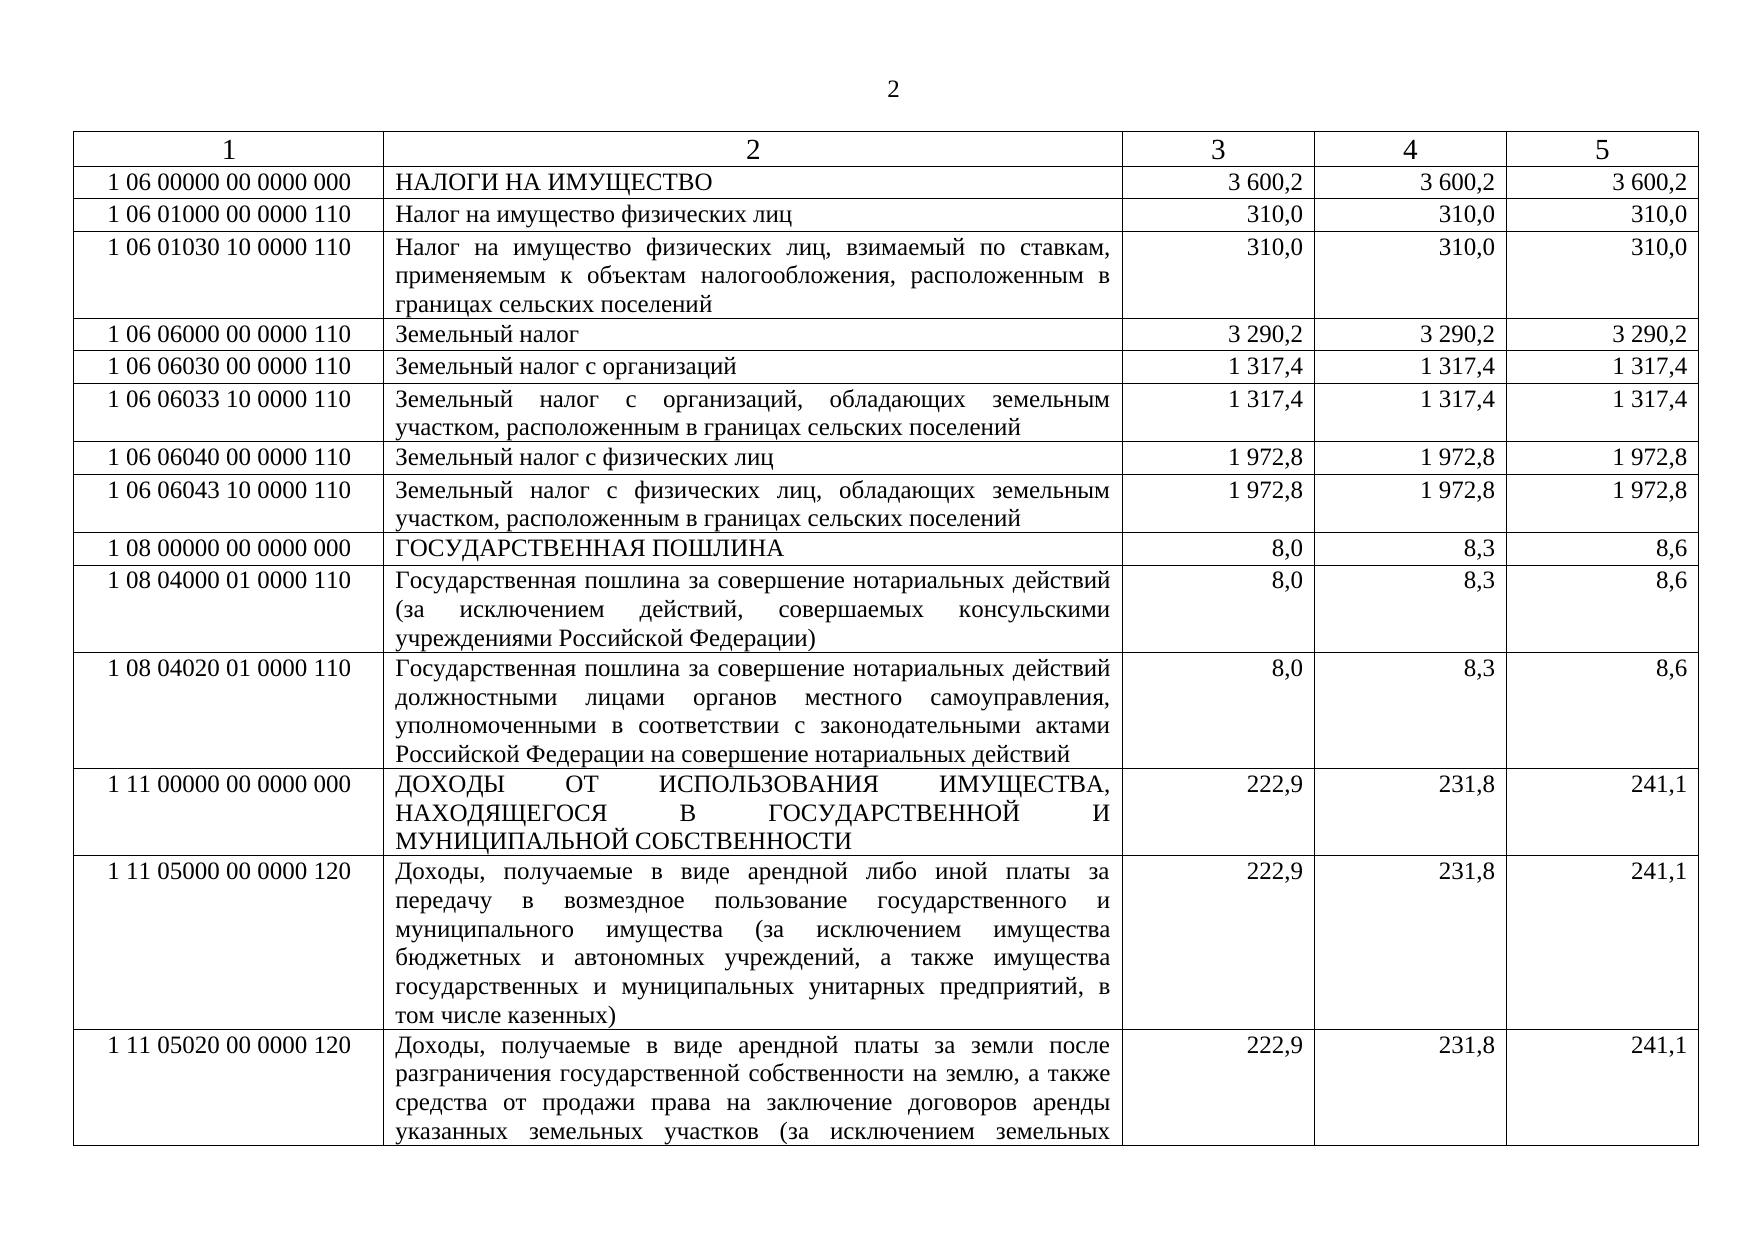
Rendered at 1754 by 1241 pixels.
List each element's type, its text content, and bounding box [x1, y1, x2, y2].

table_cell 1 972,8 [1315, 442, 1506, 474]
table_cell 1 06 06030 00 0000 110 [74, 351, 383, 383]
table_cell 1 972,8 [1507, 475, 1698, 532]
table_cell 1 08 04020 01 0000 110 [74, 653, 383, 768]
table_cell 1 06 00000 00 0000 000 [74, 167, 383, 198]
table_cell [384, 1030, 1122, 1145]
table_cell 1 08 04000 01 0000 110 [74, 566, 383, 652]
table_header 2 [384, 132, 1122, 166]
table_cell 1 11 00000 00 0000 000 [74, 769, 383, 855]
table_cell 310,0 [1507, 232, 1698, 318]
table_cell 310,0 [1315, 232, 1506, 318]
table_cell Земельный налог с физических лиц, обладающих земельным участком, расположенным в границах сельских поселений [384, 475, 1122, 532]
table_cell 8,3 [1315, 533, 1506, 564]
table_cell Земельный налог с физических лиц [384, 442, 1122, 474]
table_cell 8,6 [1507, 533, 1698, 564]
table_cell 1 06 06040 00 0000 110 [74, 442, 383, 474]
table_cell Доходы, получаемые в виде арендной либо иной платы за передачу в возмездное пользование государственного и муниципального имущества (за исключением имущества бюджетных и автономных учреждений, а также имущества государственных и муниципальных унитарных предприятий, в том числе казенных) [384, 856, 1122, 1029]
table_cell ДОХОДЫ ОТ ИСПОЛЬЗОВАНИЯ ИМУЩЕСТВА, НАХОДЯЩЕГОСЯ В ГОСУДАРСТВЕННОЙ И МУНИЦИПАЛЬНОЙ СОБСТВЕННОСТИ [384, 769, 1122, 855]
table_cell 1 06 01030 10 0000 110 [74, 232, 383, 318]
table_cell 310,0 [1507, 199, 1698, 231]
table_cell 222,9 [1123, 769, 1314, 855]
table_header 5 [1507, 132, 1698, 166]
table_cell Налог на имущество физических лиц [384, 199, 1122, 231]
table_cell 1 08 00000 00 0000 000 [74, 533, 383, 564]
table_cell Земельный налог с организаций [384, 351, 1122, 383]
table_cell 231,8 [1315, 769, 1506, 855]
table_cell 1 317,4 [1123, 351, 1314, 383]
table_cell 222,9 [1123, 1030, 1314, 1145]
table_cell 1 06 01000 00 0000 110 [74, 199, 383, 231]
table_cell 241,1 [1507, 1030, 1698, 1145]
table_cell 1 317,4 [1507, 384, 1698, 441]
table_cell 1 317,4 [1315, 384, 1506, 441]
table_cell Земельный налог с организаций, обладающих земельным участком, расположенным в границах сельских поселений [384, 384, 1122, 441]
table_cell 3 600,2 [1315, 167, 1506, 198]
table_cell 231,8 [1315, 856, 1506, 1029]
table_header 4 [1315, 132, 1506, 166]
table_cell Налог на имущество физических лиц, взимаемый по ставкам, применяемым к объектам налогообложения, расположенным в границах сельских поселений [384, 232, 1122, 318]
table_cell 8,6 [1507, 566, 1698, 652]
table_cell 8,3 [1315, 653, 1506, 768]
table_cell 1 972,8 [1507, 442, 1698, 474]
table_cell 8,0 [1123, 566, 1314, 652]
table_cell 1 11 05000 00 0000 120 [74, 856, 383, 1029]
table_cell Земельный налог [384, 319, 1122, 350]
table_cell Государственная пошлина за совершение нотариальных действий (за исключением действий, совершаемых консульскими учреждениями Российской Федерации) [384, 566, 1122, 652]
table_cell 1 06 06043 10 0000 110 [74, 475, 383, 532]
table_cell 222,9 [1123, 856, 1314, 1029]
table_cell 241,1 [1507, 769, 1698, 855]
table_cell НАЛОГИ НА ИМУЩЕСТВО [384, 167, 1122, 198]
table_cell 8,3 [1315, 566, 1506, 652]
table_cell Государственная пошлина за совершение нотариальных действий должностными лицами органов местного самоуправления, уполномоченными в соответствии с законодательными актами Российской Федерации на совершение нотариальных действий [384, 653, 1122, 768]
table_cell 8,0 [1123, 533, 1314, 564]
table_cell 8,0 [1123, 653, 1314, 768]
table_cell 310,0 [1123, 232, 1314, 318]
table_cell 1 11 05020 00 0000 120 [74, 1030, 383, 1145]
table_cell ГОСУДАРСТВЕННАЯ ПОШЛИНА [384, 533, 1122, 564]
table_cell 1 972,8 [1123, 475, 1314, 532]
table_cell 3 600,2 [1123, 167, 1314, 198]
table_cell 1 06 06033 10 0000 110 [74, 384, 383, 441]
table_cell 3 290,2 [1123, 319, 1314, 350]
table_cell 8,6 [1507, 653, 1698, 768]
table_cell 3 290,2 [1507, 319, 1698, 350]
table_cell 1 06 06000 00 0000 110 [74, 319, 383, 350]
table_header 1 [74, 132, 383, 166]
table_cell 241,1 [1507, 856, 1698, 1029]
table_cell 231,8 [1315, 1030, 1506, 1145]
table_cell 310,0 [1123, 199, 1314, 231]
table_cell 310,0 [1315, 199, 1506, 231]
table_cell 1 972,8 [1123, 442, 1314, 474]
table_header 3 [1123, 132, 1314, 166]
table_cell 3 600,2 [1507, 167, 1698, 198]
table_cell 1 317,4 [1123, 384, 1314, 441]
table_cell 1 972,8 [1315, 475, 1506, 532]
table_cell 3 290,2 [1315, 319, 1506, 350]
table_cell 1 317,4 [1315, 351, 1506, 383]
table_cell 1 317,4 [1507, 351, 1698, 383]
